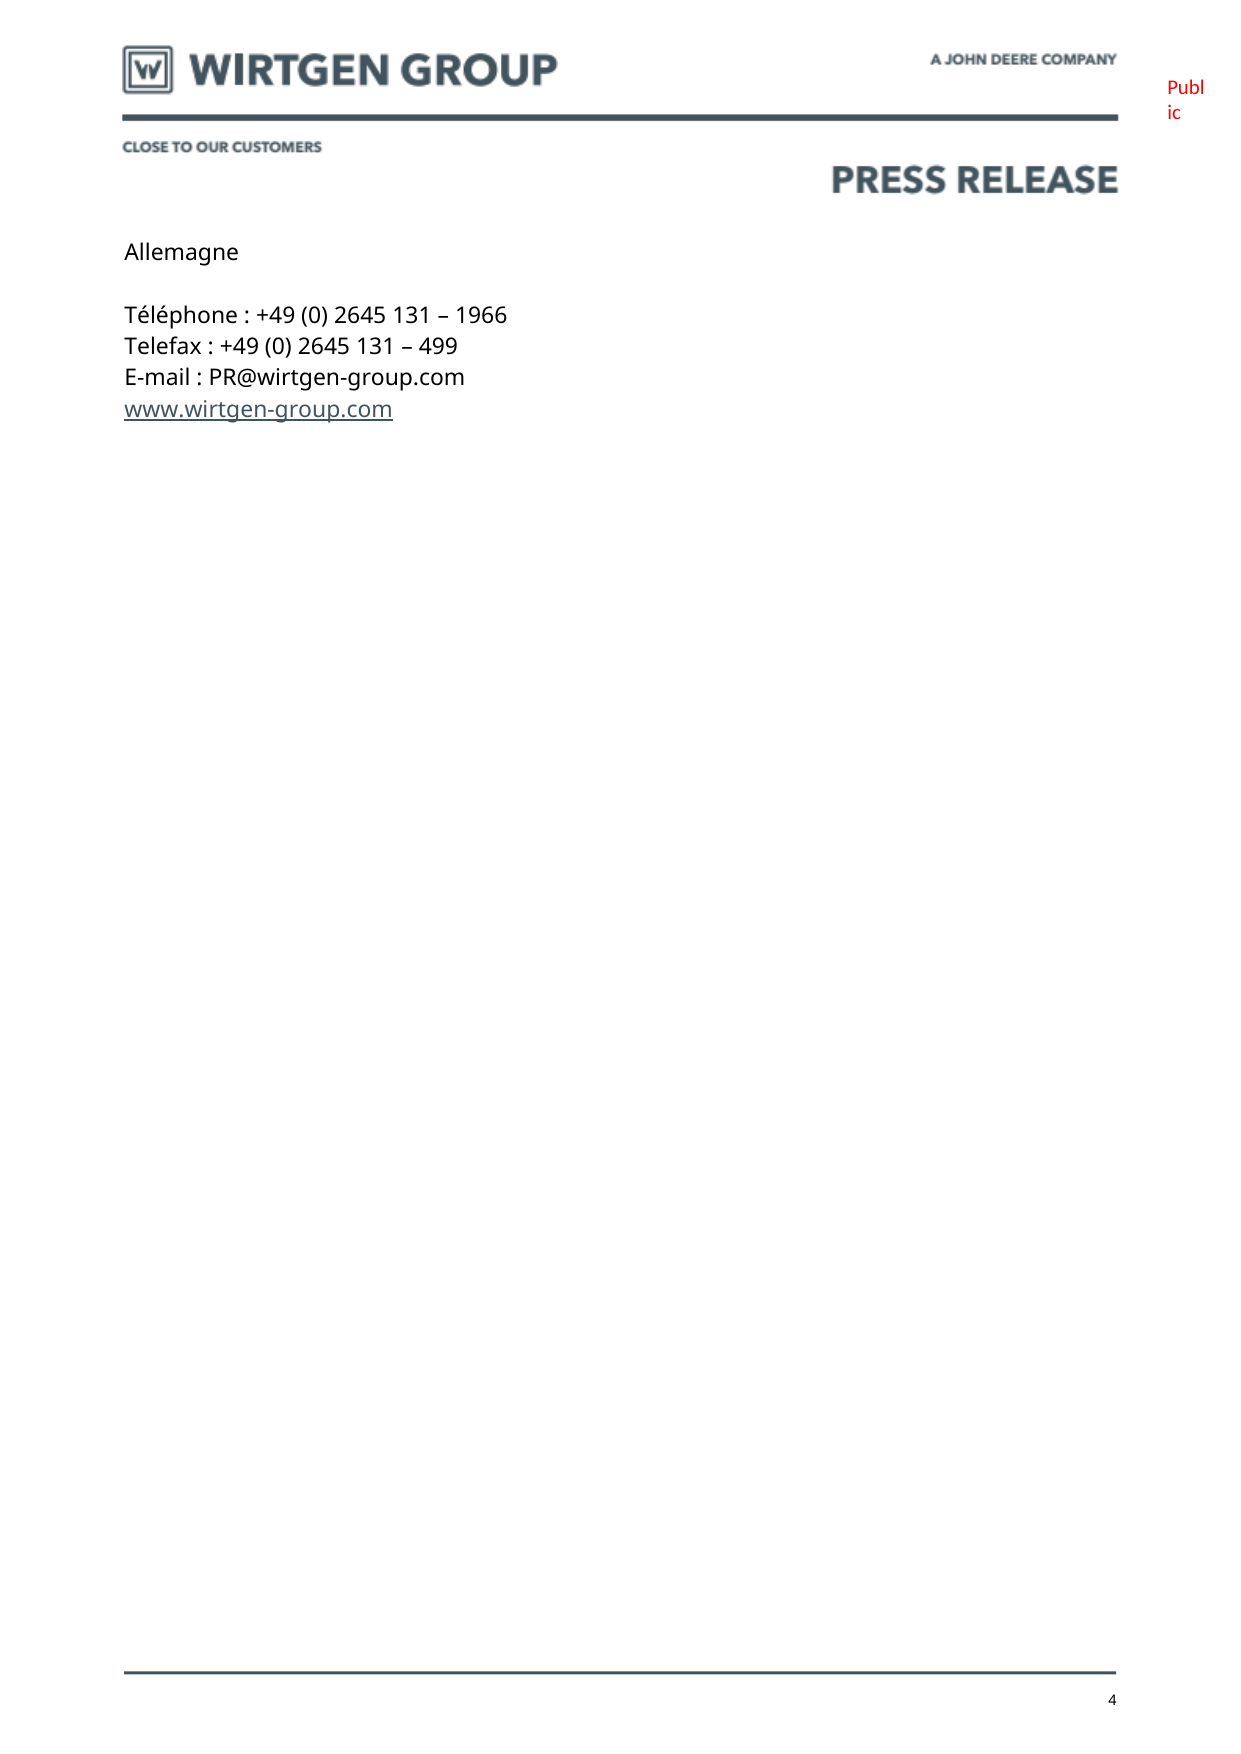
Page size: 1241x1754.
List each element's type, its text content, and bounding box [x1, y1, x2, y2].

text E-mail : PR@wirtgen-group.comPR@wirtgen-group.com [124, 361, 1116, 392]
text Téléphone : +49 (0) 2645 131 – 1966 [124, 299, 1116, 330]
text Allemagne [124, 236, 1116, 267]
text Telefax : +49 (0) 2645 131 – 499 [124, 330, 1116, 361]
text www.wirtgen-group.com [124, 392, 1116, 424]
